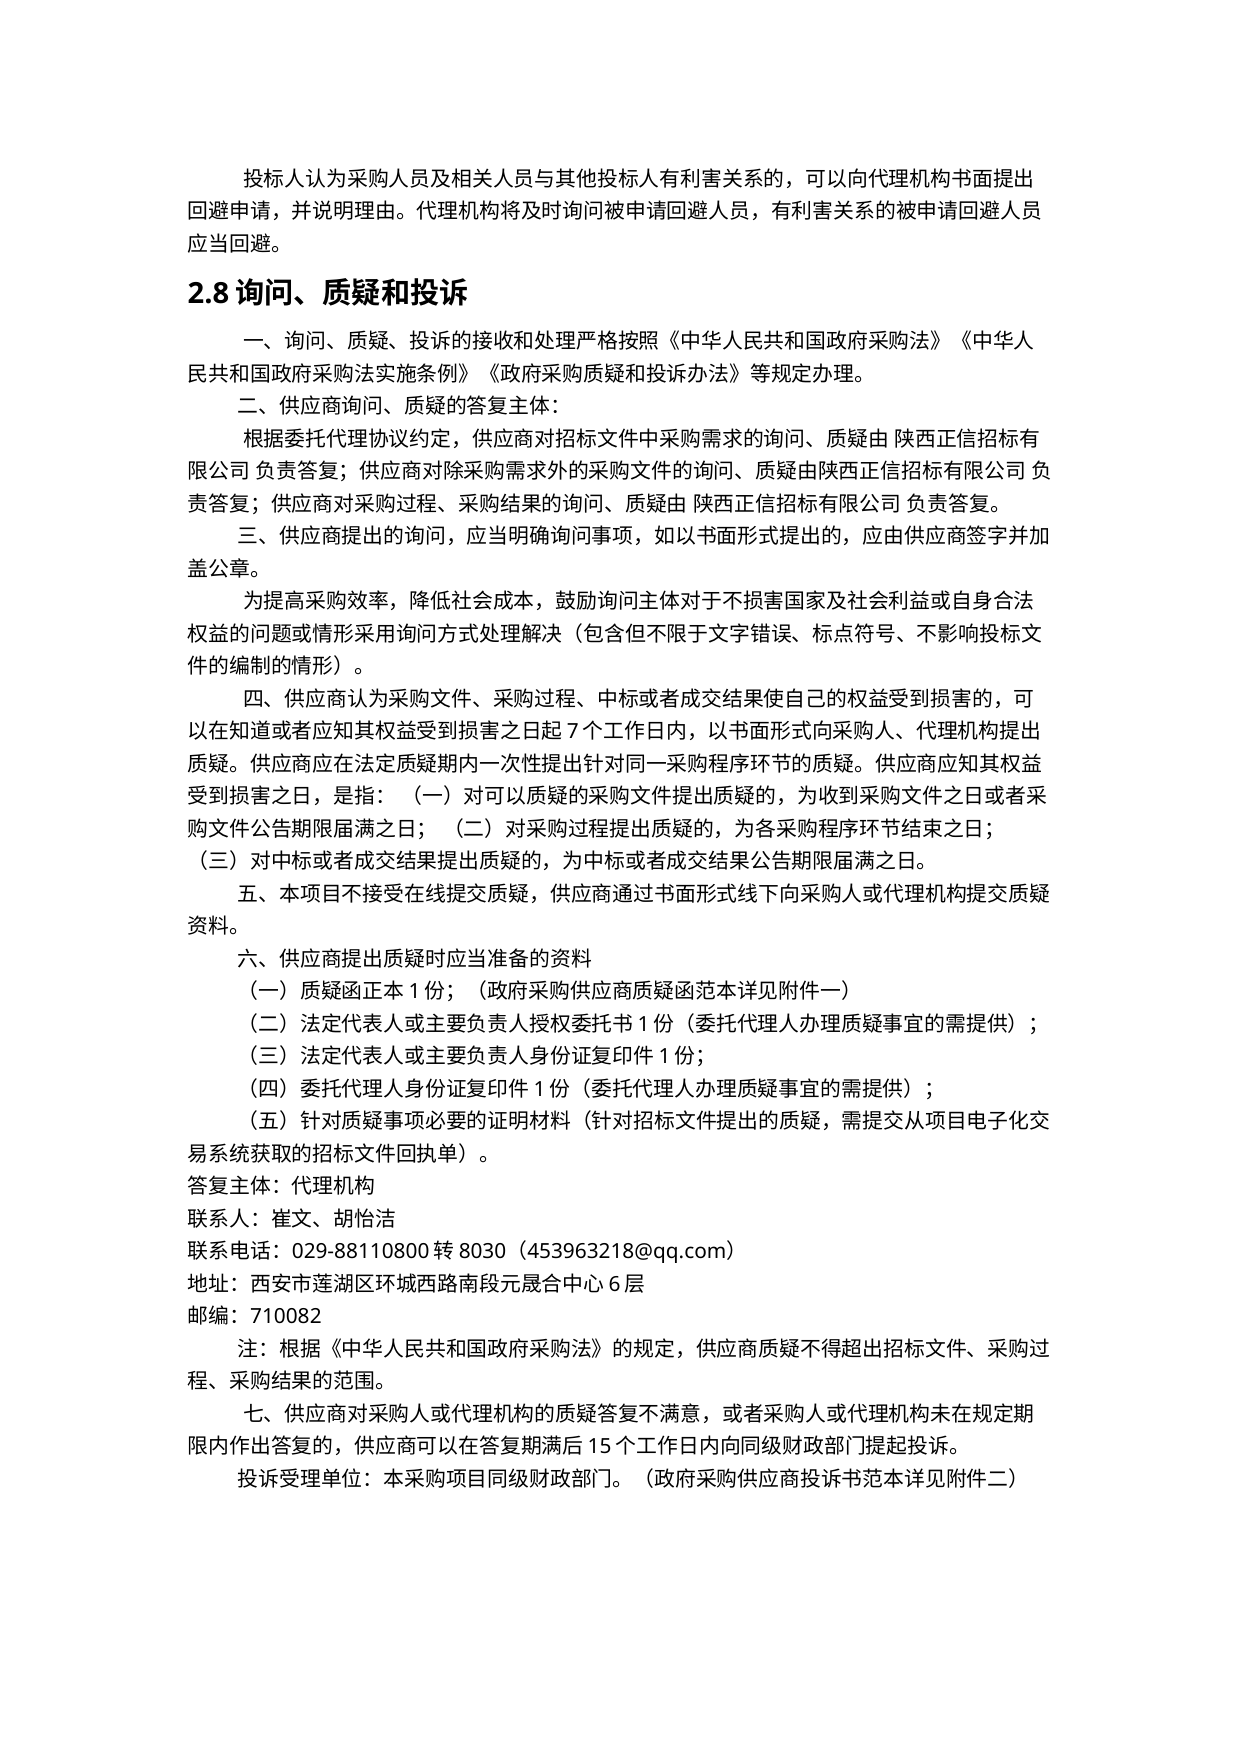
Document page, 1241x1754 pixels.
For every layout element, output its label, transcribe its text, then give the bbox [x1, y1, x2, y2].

text 六、供应商提出质疑时应当准备的资料 [187, 942, 1053, 974]
text 地址：西安市莲湖区环城西路南段元晟合中心6层 [187, 1267, 1053, 1299]
text （二）法定代表人或主要负责人授权委托书1份（委托代理人办理质疑事宜的需提供）； [187, 1007, 1053, 1039]
text 七、供应商对采购人或代理机构的质疑答复不满意，或者采购人或代理机构未在规定期限内作出答复的，供应商可以在答复期满后15个工作日内向同级财政部门提起投诉。 [187, 1397, 1053, 1462]
text 联系电话：029-88110800转8030（453963218@qq.com） [187, 1234, 1053, 1267]
text 五、本项目不接受在线提交质疑，供应商通过书面形式线下向采购人或代理机构提交质疑资料。 [187, 877, 1053, 942]
text 联系人：崔文、胡怡洁 [187, 1202, 1053, 1234]
text 四、供应商认为采购文件、采购过程、中标或者成交结果使自己的权益受到损害的，可以在知道或者应知其权益受到损害之日起7个工作日内，以书面形式向采购人、代理机构提出质疑。供应商应在法定质疑期内一次性提出针对同一采购程序环节的质疑。供应商应知其权益受到损害之日，是指： （一）对可以质疑的采购文件提出质疑的，为收到采购文件之日或者采购文件公告期限届满之日； （二）对采购过程提出质疑的，为各采购程序环节结束之日； （三）对中标或者成交结果提出质疑的，为中标或者成交结果公告期限届满之日。 [187, 682, 1053, 877]
text （四）委托代理人身份证复印件1份（委托代理人办理质疑事宜的需提供）； [187, 1072, 1053, 1104]
text 二、供应商询问、质疑的答复主体： [187, 389, 1053, 422]
text 投标人认为采购人员及相关人员与其他投标人有利害关系的，可以向代理机构书面提出回避申请，并说明理由。代理机构将及时询问被申请回避人员，有利害关系的被申请回避人员应当回避。 [187, 162, 1053, 259]
text 2.8询问、质疑和投诉 [187, 259, 1053, 324]
text 为提高采购效率，降低社会成本，鼓励询问主体对于不损害国家及社会利益或自身合法权益的问题或情形采用询问方式处理解决（包含但不限于文字错误、标点符号、不影响投标文件的编制的情形）。 [187, 584, 1053, 682]
text 三、供应商提出的询问，应当明确询问事项，如以书面形式提出的，应由供应商签字并加盖公章。 [187, 519, 1053, 584]
text 根据委托代理协议约定，供应商对招标文件中采购需求的询问、质疑由 陕西正信招标有限公司 负责答复；供应商对除采购需求外的采购文件的询问、质疑由陕西正信招标有限公司 负责答复；供应商对采购过程、采购结果的询问、质疑由 陕西正信招标有限公司 负责答复。 [187, 422, 1053, 519]
text 一、询问、质疑、投诉的接收和处理严格按照《中华人民共和国政府采购法》《中华人民共和国政府采购法实施条例》《政府采购质疑和投诉办法》等规定办理。 [187, 324, 1053, 389]
text （一）质疑函正本1份；（政府采购供应商质疑函范本详见附件一） [187, 974, 1053, 1007]
text （五）针对质疑事项必要的证明材料（针对招标文件提出的质疑，需提交从项目电子化交易系统获取的招标文件回执单）。 [187, 1104, 1053, 1169]
text 邮编：710082 [187, 1299, 1053, 1332]
text 答复主体：代理机构 [187, 1169, 1053, 1202]
text 注：根据《中华人民共和国政府采购法》的规定，供应商质疑不得超出招标文件、采购过程、采购结果的范围。 [187, 1332, 1053, 1397]
text （三）法定代表人或主要负责人身份证复印件1份； [187, 1039, 1053, 1072]
text 投诉受理单位：本采购项目同级财政部门。（政府采购供应商投诉书范本详见附件二） [187, 1462, 1053, 1494]
